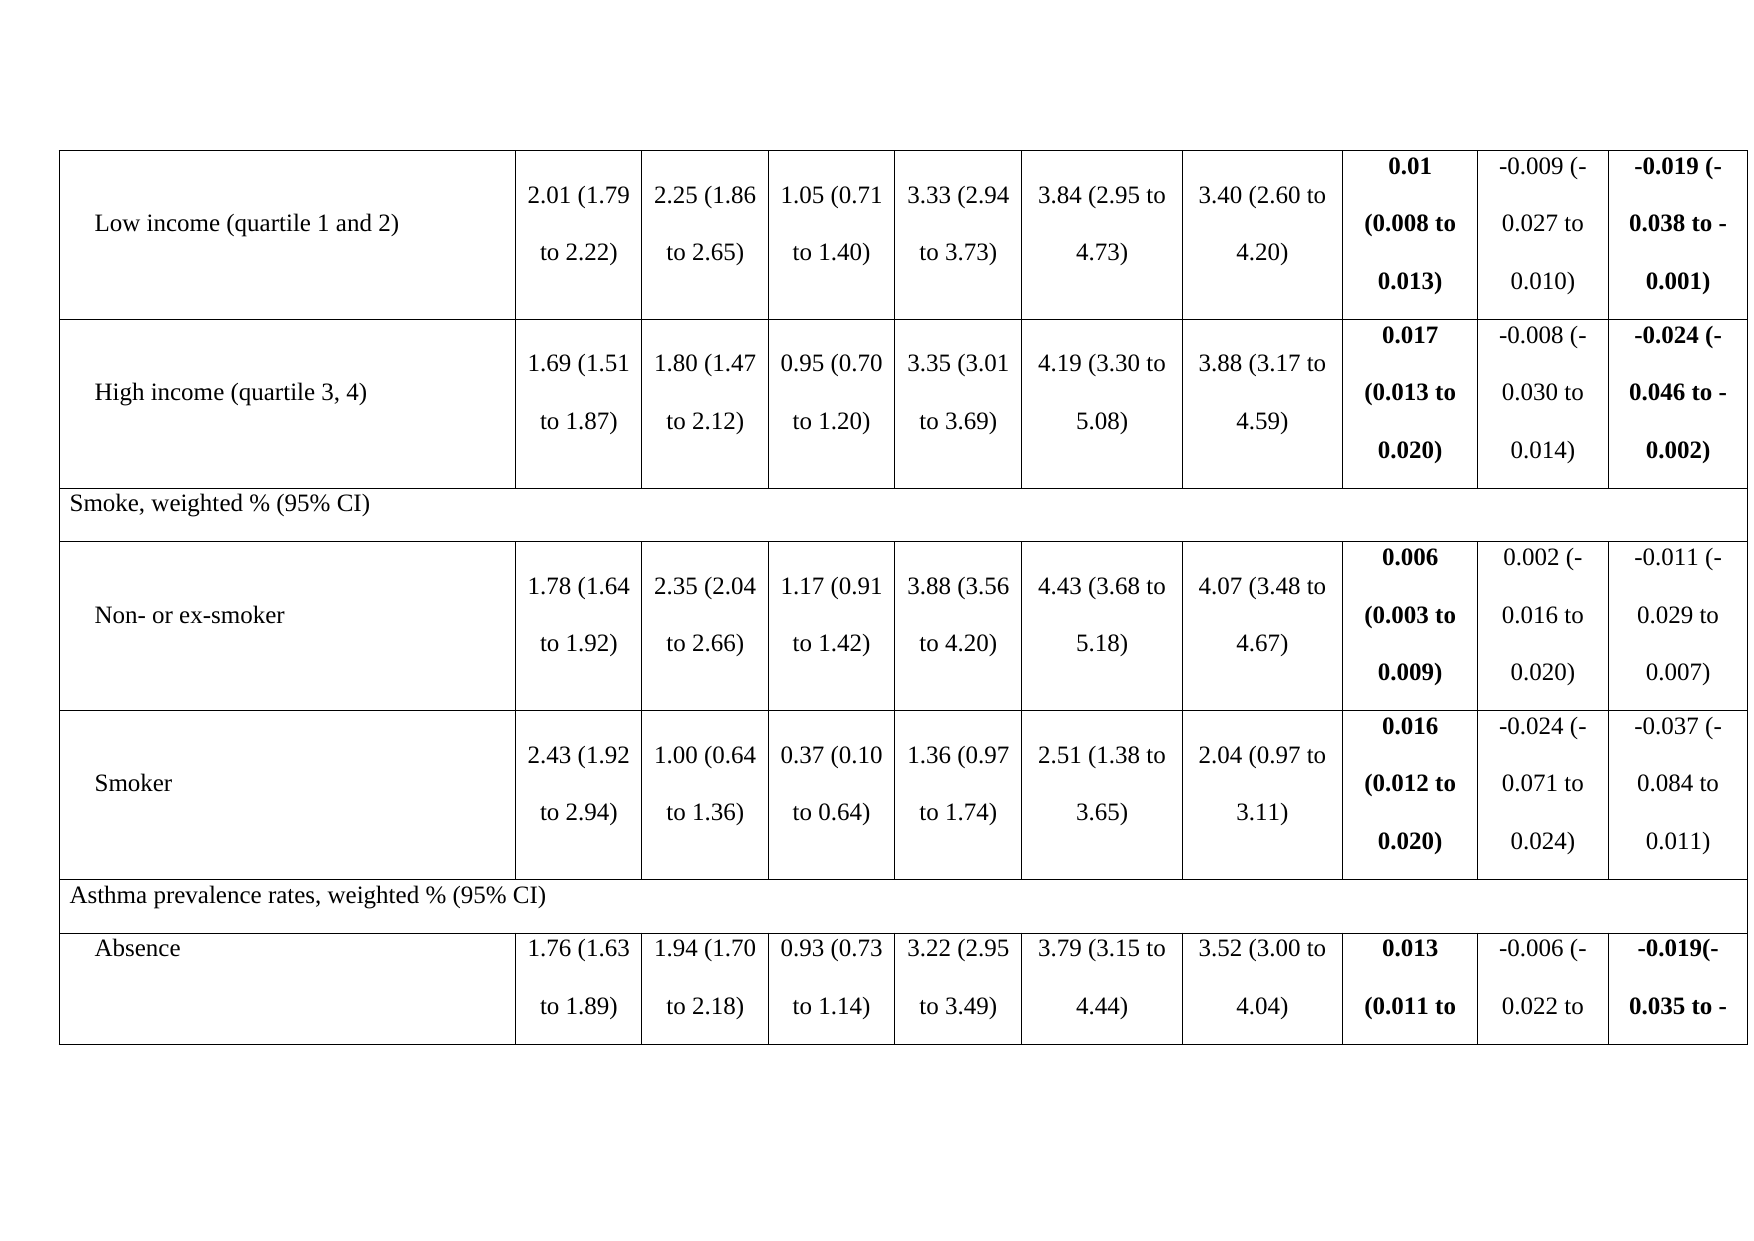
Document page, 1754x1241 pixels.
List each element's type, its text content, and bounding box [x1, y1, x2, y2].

table_cell 0.016 (0.012 to 0.020) [1343, 711, 1477, 879]
table_cell 2.51 (1.38 to 3.65) [1022, 711, 1182, 879]
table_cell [1609, 934, 1747, 1044]
table_cell 2.04 (0.97 to 3.11) [1183, 711, 1342, 879]
table_cell 0.002 (-0.016 to 0.020) [1478, 542, 1608, 710]
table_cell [1478, 934, 1608, 1044]
table_cell 1.36 (0.97 to 1.74) [895, 711, 1021, 879]
table_cell 1.17 (0.91 to 1.42) [769, 542, 894, 710]
table_cell 1.05 (0.71 to 1.40) [769, 151, 894, 319]
table_cell 3.40 (2.60 to 4.20) [1183, 151, 1342, 319]
table_cell -0.009 (-0.027 to 0.010) [1478, 151, 1608, 319]
table_cell 1.80 (1.47 to 2.12) [642, 320, 768, 487]
table_cell 3.88 (3.17 to 4.59) [1183, 320, 1342, 487]
table_cell 3.52 (3.00 to 4.04) [1183, 934, 1342, 1044]
table_cell 0.93 (0.73 to 1.14) [769, 934, 894, 1044]
table_cell -0.019 (-0.038 to -0.001) [1609, 151, 1747, 319]
table_cell 0.017 (0.013 to 0.020) [1343, 320, 1477, 487]
table_cell -0.024 (-0.071 to 0.024) [1478, 711, 1608, 879]
table_cell 2.01 (1.79 to 2.22) [516, 151, 641, 319]
table_cell -0.024 (-0.046 to -0.002) [1609, 320, 1747, 487]
table_cell 4.07 (3.48 to 4.67) [1183, 542, 1342, 710]
table_cell 4.19 (3.30 to 5.08) [1022, 320, 1182, 487]
table_cell 1.00 (0.64 to 1.36) [642, 711, 768, 879]
table_cell 1.94 (1.70 to 2.18) [642, 934, 768, 1044]
table_cell 0.006 (0.003 to 0.009) [1343, 542, 1477, 710]
table_cell 3.35 (3.01 to 3.69) [895, 320, 1021, 487]
table_cell 0.01 (0.008 to 0.013) [1343, 151, 1477, 319]
table_cell Low income (quartile 1 and 2) [60, 151, 515, 319]
table_cell 1.76 (1.63 to 1.89) [516, 934, 641, 1044]
table_cell Absence [60, 934, 515, 1044]
table_cell 0.95 (0.70 to 1.20) [769, 320, 894, 487]
table_cell 2.25 (1.86 to 2.65) [642, 151, 768, 319]
table_cell 4.43 (3.68 to 5.18) [1022, 542, 1182, 710]
table_cell 3.79 (3.15 to 4.44) [1022, 934, 1182, 1044]
table_cell Non- or ex-smoker [60, 542, 515, 710]
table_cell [1343, 934, 1477, 1044]
table_cell Smoke, weighted % (95% CI) [60, 489, 1747, 541]
table_cell 1.69 (1.51 to 1.87) [516, 320, 641, 487]
table_cell -0.037 (-0.084 to 0.011) [1609, 711, 1747, 879]
table_cell 2.35 (2.04 to 2.66) [642, 542, 768, 710]
table_cell 1.78 (1.64 to 1.92) [516, 542, 641, 710]
table_cell 3.88 (3.56 to 4.20) [895, 542, 1021, 710]
table_cell High income (quartile 3, 4) [60, 320, 515, 487]
table_cell 3.33 (2.94 to 3.73) [895, 151, 1021, 319]
table_cell 2.43 (1.92 to 2.94) [516, 711, 641, 879]
table_cell 3.84 (2.95 to 4.73) [1022, 151, 1182, 319]
table_cell Smoker [60, 711, 515, 879]
table_cell -0.008 (-0.030 to 0.014) [1478, 320, 1608, 487]
table_cell 3.22 (2.95 to 3.49) [895, 934, 1021, 1044]
table_cell -0.011 (-0.029 to 0.007) [1609, 542, 1747, 710]
table_cell 0.37 (0.10 to 0.64) [769, 711, 894, 879]
table_cell Asthma prevalence rates, weighted % (95% CI) [60, 880, 1747, 932]
